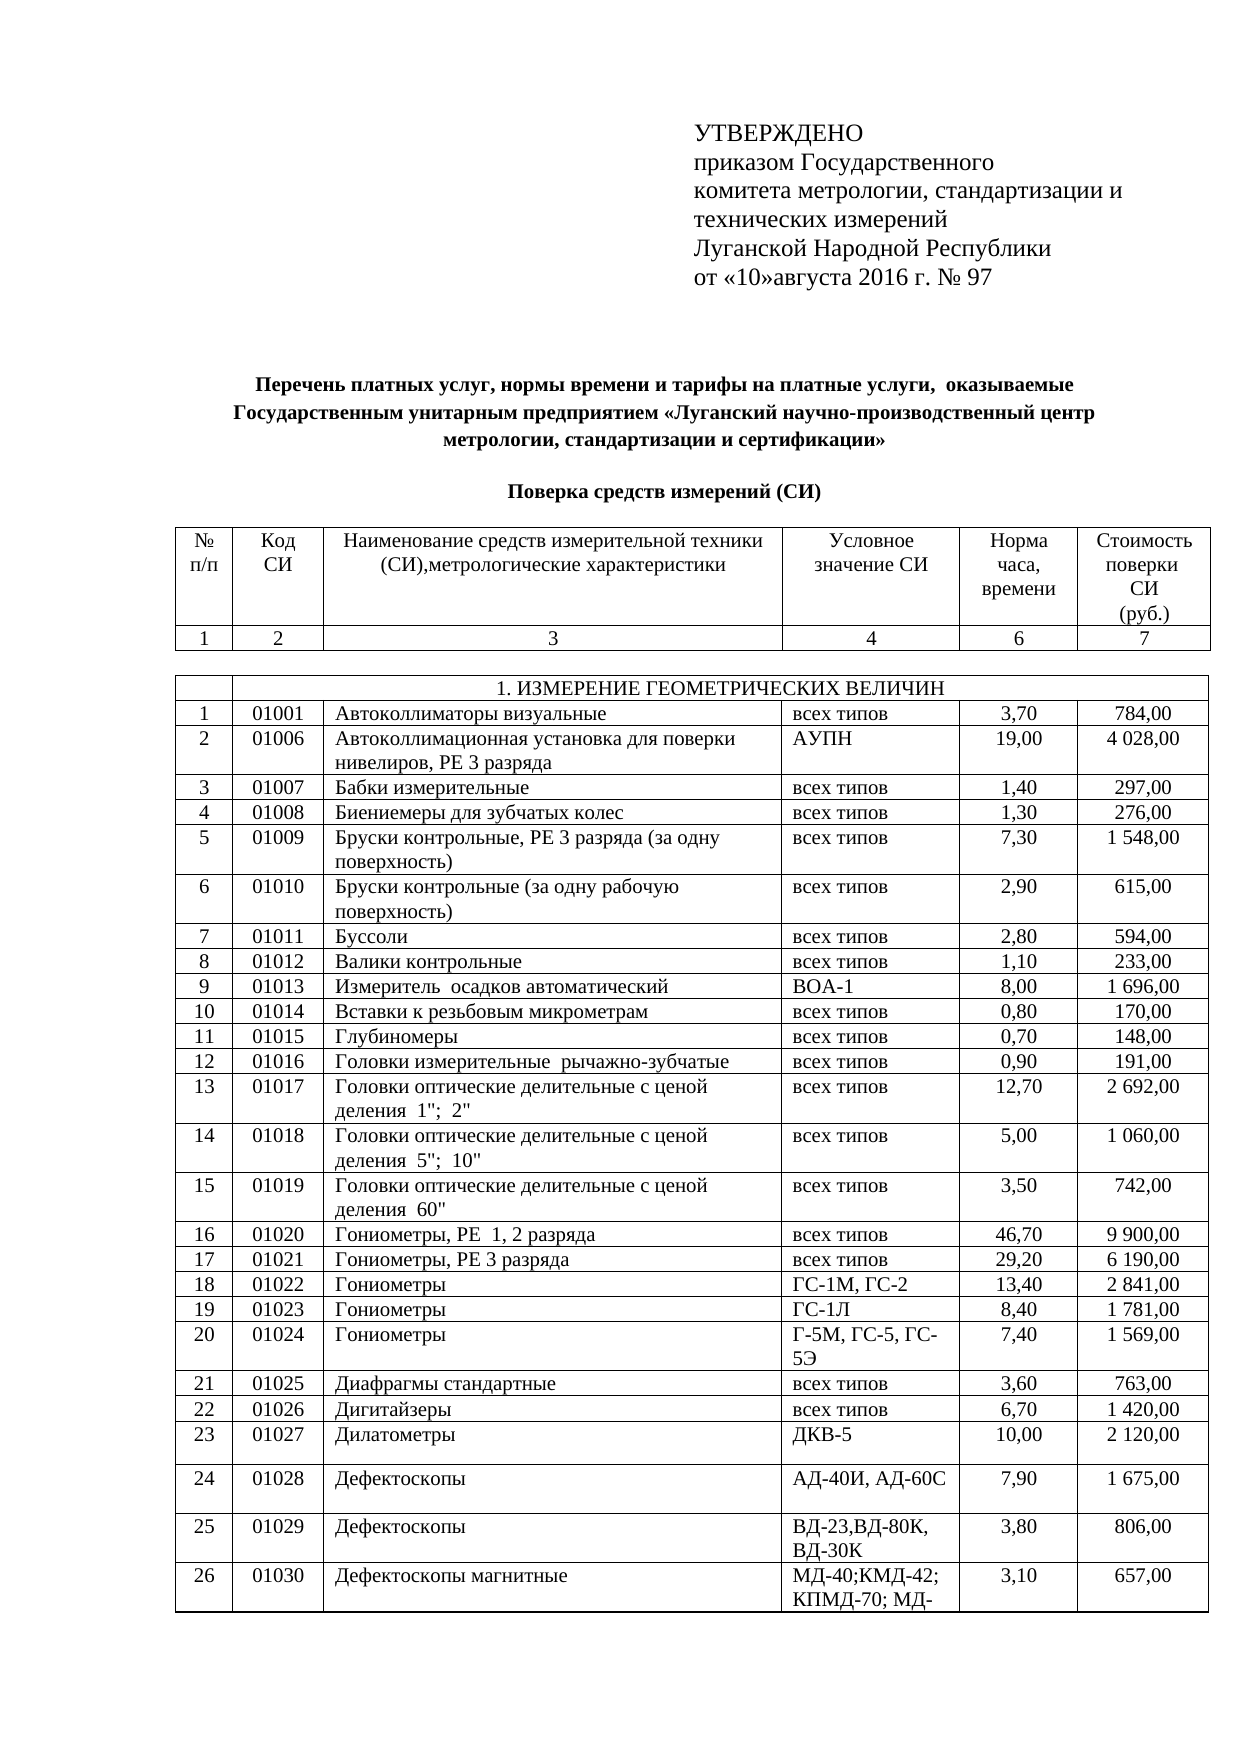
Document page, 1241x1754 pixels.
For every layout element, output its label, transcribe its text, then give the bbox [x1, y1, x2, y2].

table_cell Г-5М, ГС-5, ГС-5Э [782, 1322, 959, 1370]
table_cell 4 028,00 [1078, 726, 1208, 774]
table_cell 297,00 [1078, 775, 1208, 799]
table_cell 1 [176, 626, 232, 649]
table_cell 12 [176, 1049, 232, 1073]
table_cell 01018 [233, 1124, 323, 1172]
table_cell 8 [176, 949, 232, 973]
table_cell 19 [176, 1297, 232, 1321]
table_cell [782, 1563, 959, 1611]
table_cell 01010 [233, 875, 323, 923]
table_cell 24 [176, 1465, 232, 1513]
table_cell 01014 [233, 999, 323, 1023]
table_cell всех типов [782, 1222, 959, 1246]
table_cell 16 [176, 1222, 232, 1246]
table_cell Дефектоскопы [324, 1465, 781, 1513]
table_cell 806,00 [1078, 1514, 1208, 1562]
table_cell Гониометры [324, 1297, 781, 1321]
table_cell 3 [176, 775, 232, 799]
table_cell 01007 [233, 775, 323, 799]
table_cell 1 675,00 [1078, 1465, 1208, 1513]
table_cell 21 [176, 1371, 232, 1395]
table_cell Гониометры [324, 1272, 781, 1296]
table_cell 1 [176, 701, 232, 725]
table_cell 8,40 [960, 1297, 1077, 1321]
table_cell 18 [176, 1272, 232, 1296]
table_cell 1 781,00 [1078, 1297, 1208, 1321]
table_cell 46,70 [960, 1222, 1077, 1246]
table_cell всех типов [782, 875, 959, 923]
table_cell Гониометры [324, 1322, 781, 1370]
table_cell 657,00 [1078, 1563, 1208, 1611]
table_cell 01019 [233, 1173, 323, 1221]
table_cell 29,20 [960, 1247, 1077, 1271]
table_header Наименование средств измерительной техники (СИ),метрологические характеристики [324, 528, 782, 624]
table_cell всех типов [782, 949, 959, 973]
table_cell 615,00 [1078, 875, 1208, 923]
table_cell 11 [176, 1024, 232, 1048]
table_cell всех типов [782, 1024, 959, 1048]
table_header 1. ИЗМЕРЕНИЕ ГЕОМЕТРИЧЕСКИХ ВЕЛИЧИН [233, 676, 1208, 700]
table_cell 01009 [233, 825, 323, 873]
table_cell всех типов [782, 1124, 959, 1172]
table_cell 9 900,00 [1078, 1222, 1208, 1246]
table_cell 01015 [233, 1024, 323, 1048]
table_cell 20 [176, 1322, 232, 1370]
table_cell Автоколлиматоры визуальные [324, 701, 781, 725]
table_cell 19,00 [960, 726, 1077, 774]
table_cell всех типов [782, 701, 959, 725]
table_cell 6,70 [960, 1396, 1077, 1421]
table_cell 3 [324, 626, 782, 649]
table_cell 6 190,00 [1078, 1247, 1208, 1271]
table_cell Дилатометры [324, 1422, 781, 1464]
table_cell 3,60 [960, 1371, 1077, 1395]
table_cell ГС-1М, ГС-2 [782, 1272, 959, 1296]
table_header [176, 676, 232, 700]
table_cell 01026 [233, 1396, 323, 1421]
table_cell 7 [176, 924, 232, 948]
table_cell 13 [176, 1074, 232, 1122]
table_cell всех типов [782, 1396, 959, 1421]
table_cell 2 120,00 [1078, 1422, 1208, 1464]
table_cell 233,00 [1078, 949, 1208, 973]
table_cell 1 696,00 [1078, 974, 1208, 998]
table_cell АУПН [782, 726, 959, 774]
table_cell 01001 [233, 701, 323, 725]
table_cell 763,00 [1078, 1371, 1208, 1395]
table_cell 594,00 [1078, 924, 1208, 948]
table_cell всех типов [782, 1074, 959, 1122]
table_cell 2,90 [960, 875, 1077, 923]
table_cell 10,00 [960, 1422, 1077, 1464]
table_cell 2 [233, 626, 323, 649]
table_cell Дефектоскопы [324, 1514, 781, 1562]
table_cell Гониометры, РЕ 1, 2 разряда [324, 1222, 781, 1246]
table_cell ВОА-1 [782, 974, 959, 998]
table_cell 01006 [233, 726, 323, 774]
text Луганской Народной Республики [620, 233, 1152, 262]
table_cell всех типов [782, 924, 959, 948]
text от «10»августа 2016 г. № 97 [620, 262, 1152, 291]
table_cell 4 [783, 626, 959, 649]
table_cell всех типов [782, 999, 959, 1023]
table_header Стоимость поверки СИ (руб.) [1078, 528, 1210, 624]
table_cell 13,40 [960, 1272, 1077, 1296]
table_cell 14 [176, 1124, 232, 1172]
table_cell 01016 [233, 1049, 323, 1073]
table_header Код СИ [233, 528, 323, 624]
table_cell всех типов [782, 775, 959, 799]
table_cell 170,00 [1078, 999, 1208, 1023]
table_cell 01024 [233, 1322, 323, 1370]
table_cell 1 060,00 [1078, 1124, 1208, 1172]
table_cell 6 [176, 875, 232, 923]
table_cell 01029 [233, 1514, 323, 1562]
table_cell 01008 [233, 800, 323, 824]
table_cell Головки оптические делительные с ценой деления 5"; 10" [324, 1124, 781, 1172]
table_cell 17 [176, 1247, 232, 1271]
table_cell 191,00 [1078, 1049, 1208, 1073]
table_cell всех типов [782, 800, 959, 824]
text Перечень платных услуг, нормы времени и тарифы на платные услуги, оказываемые Государственным унитарным предприятием «Луганский научно-производственный центр метрологии, стандартизации и сертификации» [177, 372, 1152, 451]
text комитета метрологии, стандартизации и [177, 176, 1152, 204]
table_cell 8,00 [960, 974, 1077, 998]
table_cell 01011 [233, 924, 323, 948]
table_cell 0,80 [960, 999, 1077, 1023]
table_cell 7 [1078, 626, 1210, 649]
table_cell 01023 [233, 1297, 323, 1321]
table_cell 742,00 [1078, 1173, 1208, 1221]
table_cell 1,30 [960, 800, 1077, 824]
table_cell Автоколлимационная установка для поверки нивелиров, РЕ 3 разряда [324, 726, 781, 774]
table_cell Бруски контрольные (за одну рабочую поверхность) [324, 875, 781, 923]
text технических измерений [177, 204, 1152, 233]
table_cell 1,40 [960, 775, 1077, 799]
table_cell 01013 [233, 974, 323, 998]
table_cell ВД-23,ВД-80К, ВД-30К [782, 1514, 959, 1562]
table_cell 3,50 [960, 1173, 1077, 1221]
table_cell 12,70 [960, 1074, 1077, 1122]
table_cell 7,30 [960, 825, 1077, 873]
table_cell 2 [176, 726, 232, 774]
table_cell 26 [176, 1563, 232, 1611]
table_cell 1 548,00 [1078, 825, 1208, 873]
table_cell 01020 [233, 1222, 323, 1246]
table_header Условное значение СИ [783, 528, 959, 624]
table_cell Валики контрольные [324, 949, 781, 973]
table_cell 01030 [233, 1563, 323, 1611]
table_cell Бруски контрольные, РЕ 3 разряда (за одну поверхность) [324, 825, 781, 873]
table_cell 01022 [233, 1272, 323, 1296]
table_header Норма часа, времени [960, 528, 1077, 624]
table_cell Биениемеpы для зубчатых колес [324, 800, 781, 824]
table_cell 15 [176, 1173, 232, 1221]
table_cell 01021 [233, 1247, 323, 1271]
table_cell всех типов [782, 1247, 959, 1271]
table_cell 2 692,00 [1078, 1074, 1208, 1122]
table_cell всех типов [782, 1049, 959, 1073]
table_cell 5,00 [960, 1124, 1077, 1172]
table_cell Измеритель осадков автоматический [324, 974, 781, 998]
table_cell всех типов [782, 1173, 959, 1221]
table_cell всех типов [782, 825, 959, 873]
table_cell 01025 [233, 1371, 323, 1395]
table_cell 3,70 [960, 701, 1077, 725]
table_cell всех типов [782, 1371, 959, 1395]
table_cell Гониометры, РЕ 3 разряда [324, 1247, 781, 1271]
table_cell 01012 [233, 949, 323, 973]
table_cell 01017 [233, 1074, 323, 1122]
table_cell Головки оптические делительные с ценой деления 1"; 2" [324, 1074, 781, 1122]
table_cell 1,10 [960, 949, 1077, 973]
table_cell 3,80 [960, 1514, 1077, 1562]
table_cell 4 [176, 800, 232, 824]
table_cell 1 420,00 [1078, 1396, 1208, 1421]
table_cell ДКВ-5 [782, 1422, 959, 1464]
table_cell Бабки измерительные [324, 775, 781, 799]
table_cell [324, 1563, 781, 1611]
table_cell 276,00 [1078, 800, 1208, 824]
table_cell 9 [176, 974, 232, 998]
table_cell 2 841,00 [1078, 1272, 1208, 1296]
table_cell ГС-1Л [782, 1297, 959, 1321]
table_cell 7,90 [960, 1465, 1077, 1513]
text УТВЕРЖДЕНО [620, 118, 1152, 147]
table_cell 01027 [233, 1422, 323, 1464]
table_cell 1 569,00 [1078, 1322, 1208, 1370]
table_cell Диафрагмы стандартные [324, 1371, 781, 1395]
table_cell 0,70 [960, 1024, 1077, 1048]
table_cell Вставки к резьбовым микрометрам [324, 999, 781, 1023]
table_cell 5 [176, 825, 232, 873]
table_cell 10 [176, 999, 232, 1023]
table_cell 23 [176, 1422, 232, 1464]
table_cell Головки измерительные рычажно-зубчатые [324, 1049, 781, 1073]
text Поверка средств измерений (СИ) [177, 479, 1152, 503]
table_cell 7,40 [960, 1322, 1077, 1370]
table_cell 22 [176, 1396, 232, 1421]
table_cell Дигитайзеры [324, 1396, 781, 1421]
table_header № п/п [176, 528, 232, 624]
table_cell 6 [960, 626, 1077, 649]
table_cell Буссоли [324, 924, 781, 948]
table_cell 25 [176, 1514, 232, 1562]
table_cell 148,00 [1078, 1024, 1208, 1048]
table_cell 0,90 [960, 1049, 1077, 1073]
table_cell 2,80 [960, 924, 1077, 948]
text приказом Государственного [620, 147, 1152, 176]
table_cell 3,10 [960, 1563, 1077, 1611]
table_cell 784,00 [1078, 701, 1208, 725]
table_cell Глубиномеры [324, 1024, 781, 1048]
table_cell АД-40И, АД-60С [782, 1465, 959, 1513]
table_cell 01028 [233, 1465, 323, 1513]
table_cell Головки оптические делительные с ценой деления 60" [324, 1173, 781, 1221]
